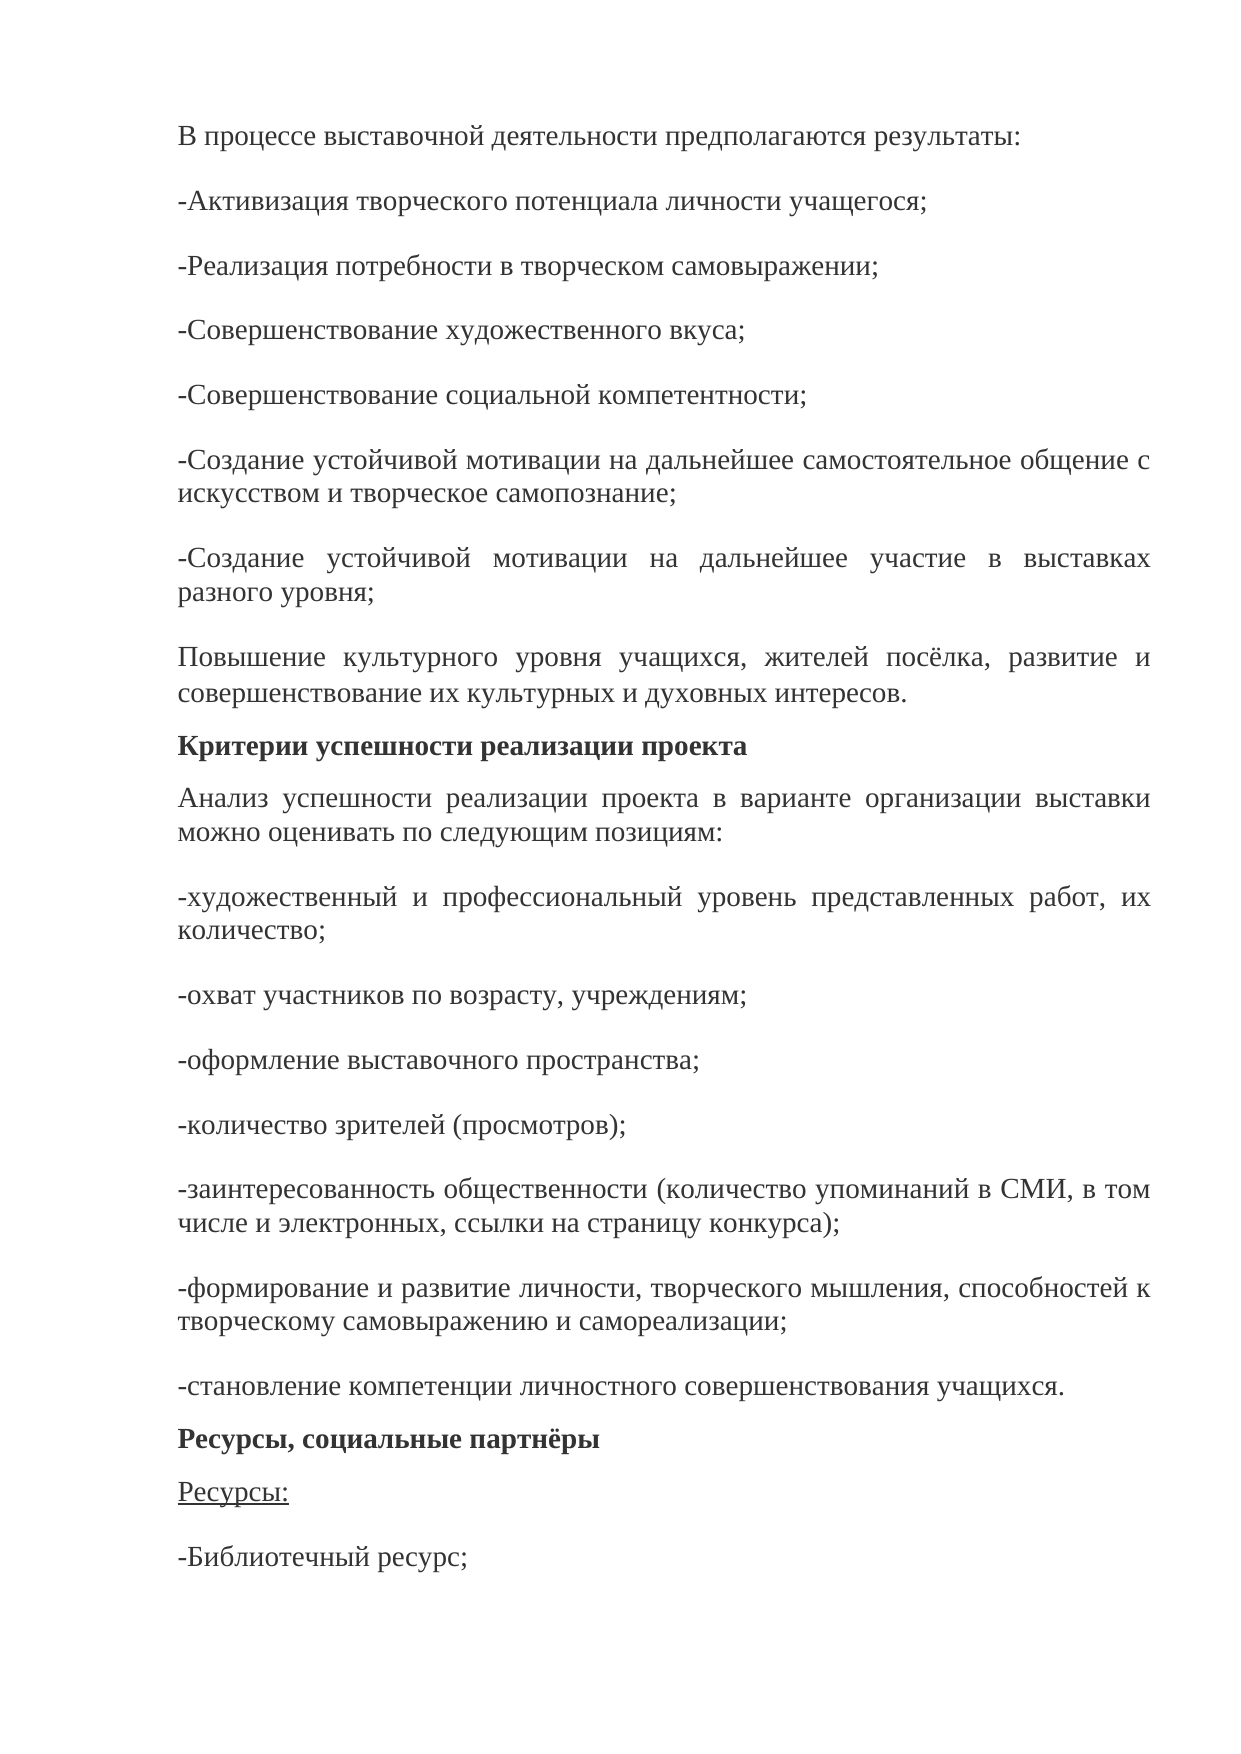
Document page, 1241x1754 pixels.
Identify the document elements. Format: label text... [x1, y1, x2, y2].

text Анализ успешности реализации проекта в варианте организации выставки можно оценивать по следующим позициям: [177, 781, 1152, 848]
text -охват участников по возрасту, учреждениям; [177, 977, 1152, 1011]
text -становление компетенции личностного совершенствования учащихся. [177, 1368, 1152, 1402]
text -художественный и профессиональный уровень представленных работ, их количество; [177, 879, 1152, 946]
text -Совершенствование социальной компетентности; [177, 377, 1152, 411]
text Ресурсы, социальные партнёры [177, 1421, 1152, 1454]
text -Создание устойчивой мотивации на дальнейшее участие в выставках разного уровня; [177, 540, 1152, 607]
text Критерии успешности реализации проекта [177, 728, 1152, 761]
text -Реализация потребности в творческом самовыражении; [177, 248, 1152, 281]
text -формирование и развитие личности, творческого мышления, способностей к творческому самовыражению и самореализации; [177, 1270, 1152, 1337]
text В процессе выставочной деятельности предполагаются результаты: [177, 118, 1152, 152]
text Ресурсы: [177, 1474, 1152, 1507]
text -Совершенствование художественного вкуса; [177, 312, 1152, 346]
text -количество зрителей (просмотров); [177, 1107, 1152, 1140]
text -Создание устойчивой мотивации на дальнейшее самостоятельное общение с искусством и творческое самопознание; [177, 442, 1152, 509]
text -Активизация творческого потенциала личности учащегося; [177, 183, 1152, 216]
text -Библиотечный ресурс; [177, 1539, 1152, 1572]
text Повышение культурного уровня учащихся, жителей посёлка, развитие и совершенствование их культурных и духовных интересов. [177, 639, 1152, 708]
text -заинтересованность общественности (количество упоминаний в СМИ, в том числе и электронных, ссылки на страницу конкурса); [177, 1172, 1152, 1239]
text -оформление выставочного пространства; [177, 1042, 1152, 1076]
